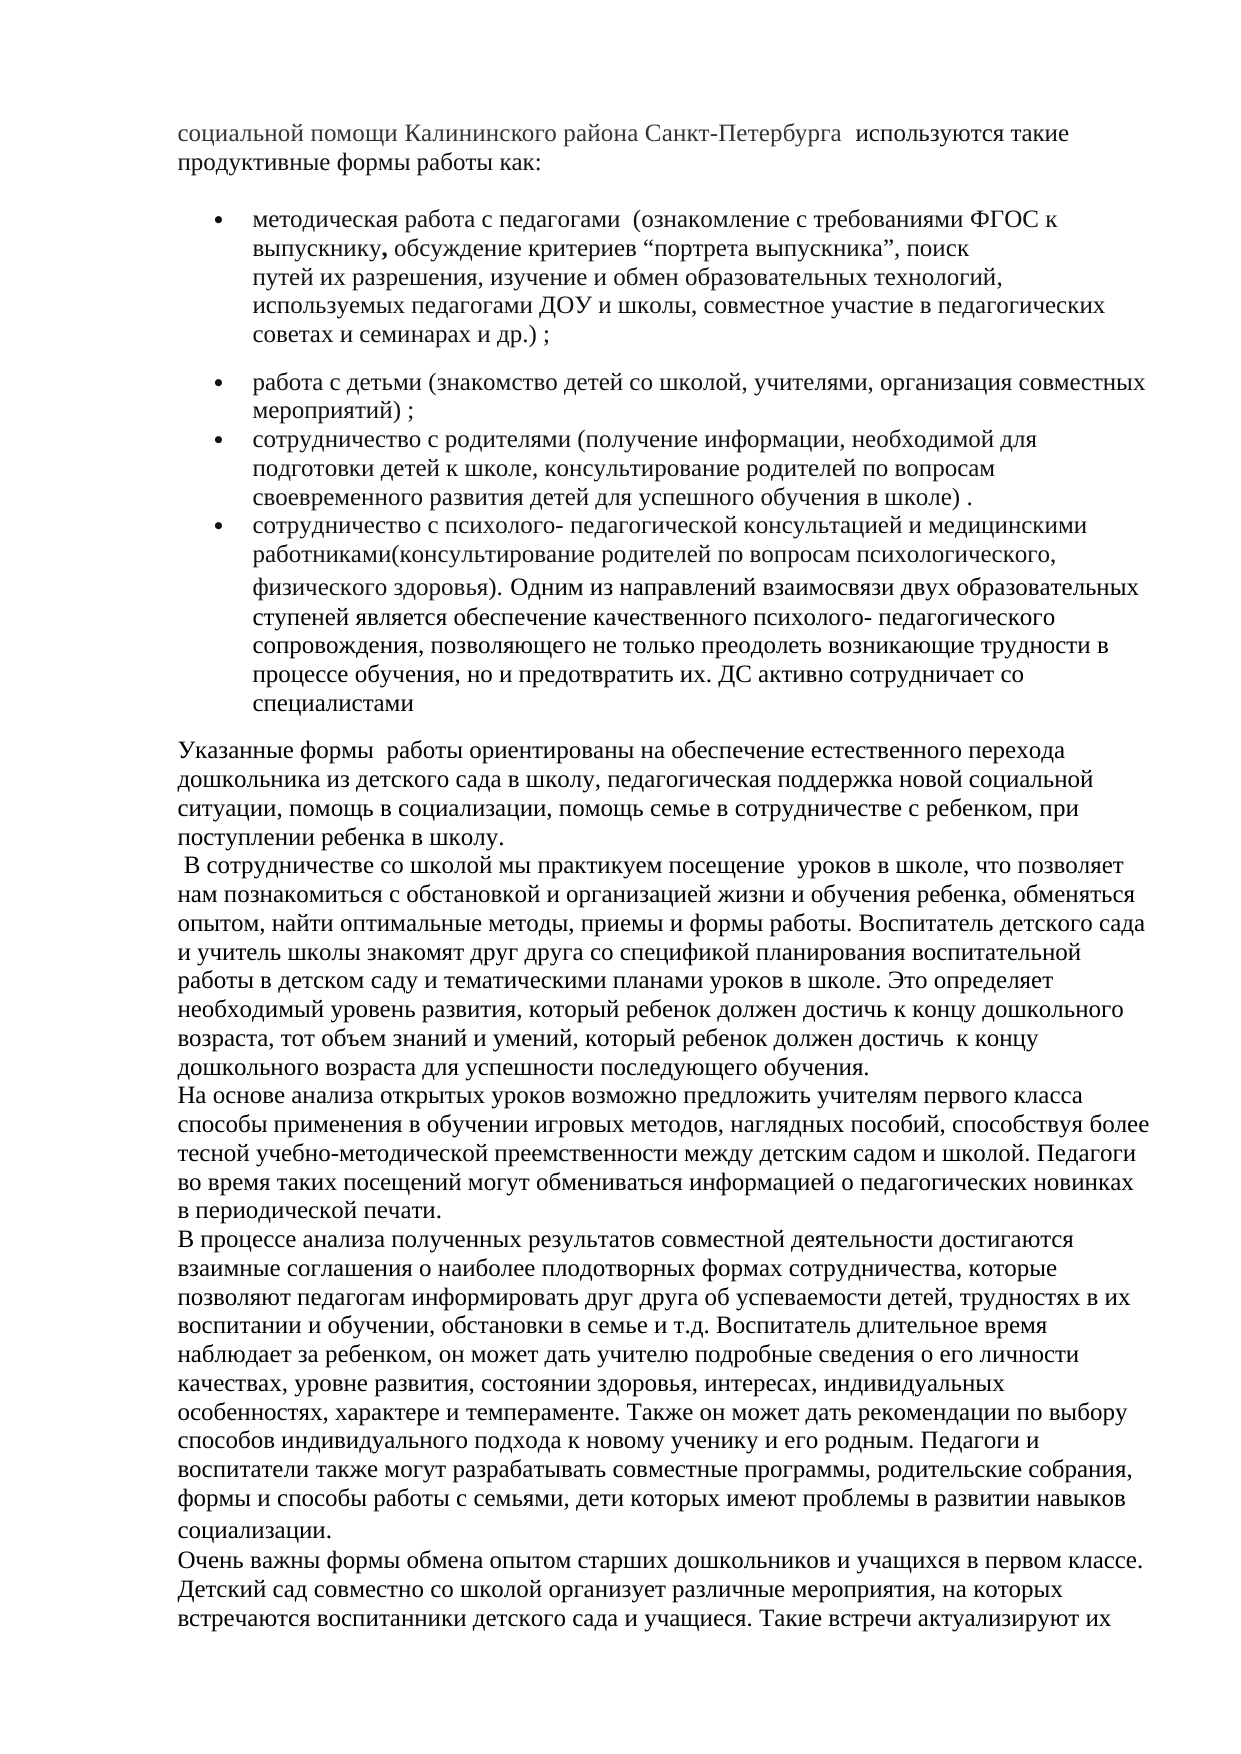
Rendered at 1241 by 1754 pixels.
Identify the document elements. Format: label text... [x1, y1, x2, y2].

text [177, 118, 1152, 176]
list сотрудничество с психолого- педагогической консультацией и медицинскими работниками(консультирование родителей по вопросам психологического, физического здоровья). Одним из направлений взаимосвязи двух образовательных ступеней является обеспечение качественного психолого- педагогического сопровождения, позволяющего не только преодолеть возникающие трудности в процессе обучения, но и предотвратить их. ДС активно сотрудничает со специалистами [215, 511, 1152, 717]
text советах и семинарах и др.) ; [252, 319, 1152, 348]
text путей их разрешения, изучение и обмен образовательных технологий, используемых педагогами ДОУ и школы, совместное участие в педагогических [252, 262, 1152, 319]
list методическая работа с педагогами (ознакомление с требованиями ФГОС к выпускнику, обсуждение критериев “портрета выпускника”, поиск [215, 204, 1152, 262]
text На основе анализа открытых уроков возможно предложить учителям первого класса способы применения в обучении игровых методов, наглядных пособий, способствуя более тесной учебно-методической преемственности между детским садом и школой. Педагоги во время таких посещений могут обмениваться информацией о педагогических новинках в периодической печати. [177, 1080, 1152, 1224]
text В процессе анализа полученных результатов совместной деятельности достигаются взаимные соглашения о наиболее плодотворных формах сотрудничества, которые позволяют педагогам информировать друг друга об успеваемости детей, трудностях в их воспитании и обучении, обстановки в семье и т.д. Воспитатель длительное время наблюдает за ребенком, он может дать учителю подробные сведения о его личности качествах, уровне развития, состоянии здоровья, интересах, индивидуальных особенностях, характере и темпераменте. Также он может дать рекомендации по выбору способов индивидуального подхода к новому ученику и его родным. Педагоги и воспитатели также могут разрабатывать совместные программы, родительские собрания, формы и способы работы с семьями, дети которых имеют проблемы в развитии навыков социализации. [177, 1224, 1152, 1545]
text Указанные формы работы ориентированы на обеспечение естественного перехода дошкольника из детского сада в школу, педагогическая поддержка новой социальной ситуации, помощь в социализации, помощь семье в сотрудничестве с ребенком, при поступлении ребенка в школу. [177, 735, 1152, 850]
text В сотрудничестве со школой мы практикуем посещение уроков в школе, что позволяет нам познакомиться с обстановкой и организацией жизни и обучения ребенка, обменяться опытом, найти оптимальные методы, приемы и формы работы. Воспитатель детского сада и учитель школы знакомят друг друга со спецификой планирования воспитательной работы в детском саду и тематическими планами уроков в школе. Это определяет необходимый уровень развития, который ребенок должен достичь к концу дошкольного возраста, тот объем знаний и умений, который ребенок должен достичь к концу дошкольного возраста для успешности последующего обучения. [177, 850, 1152, 1080]
list работа с детьми (знакомство детей со школой, учителями, организация совместных мероприятий) ; [215, 367, 1152, 424]
list сотрудничество с родителями (получение информации, необходимой для подготовки детей к школе, консультирование родителей по вопросам своевременного развития детей для успешного обучения в школе) . [215, 424, 1152, 511]
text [177, 1545, 1152, 1631]
